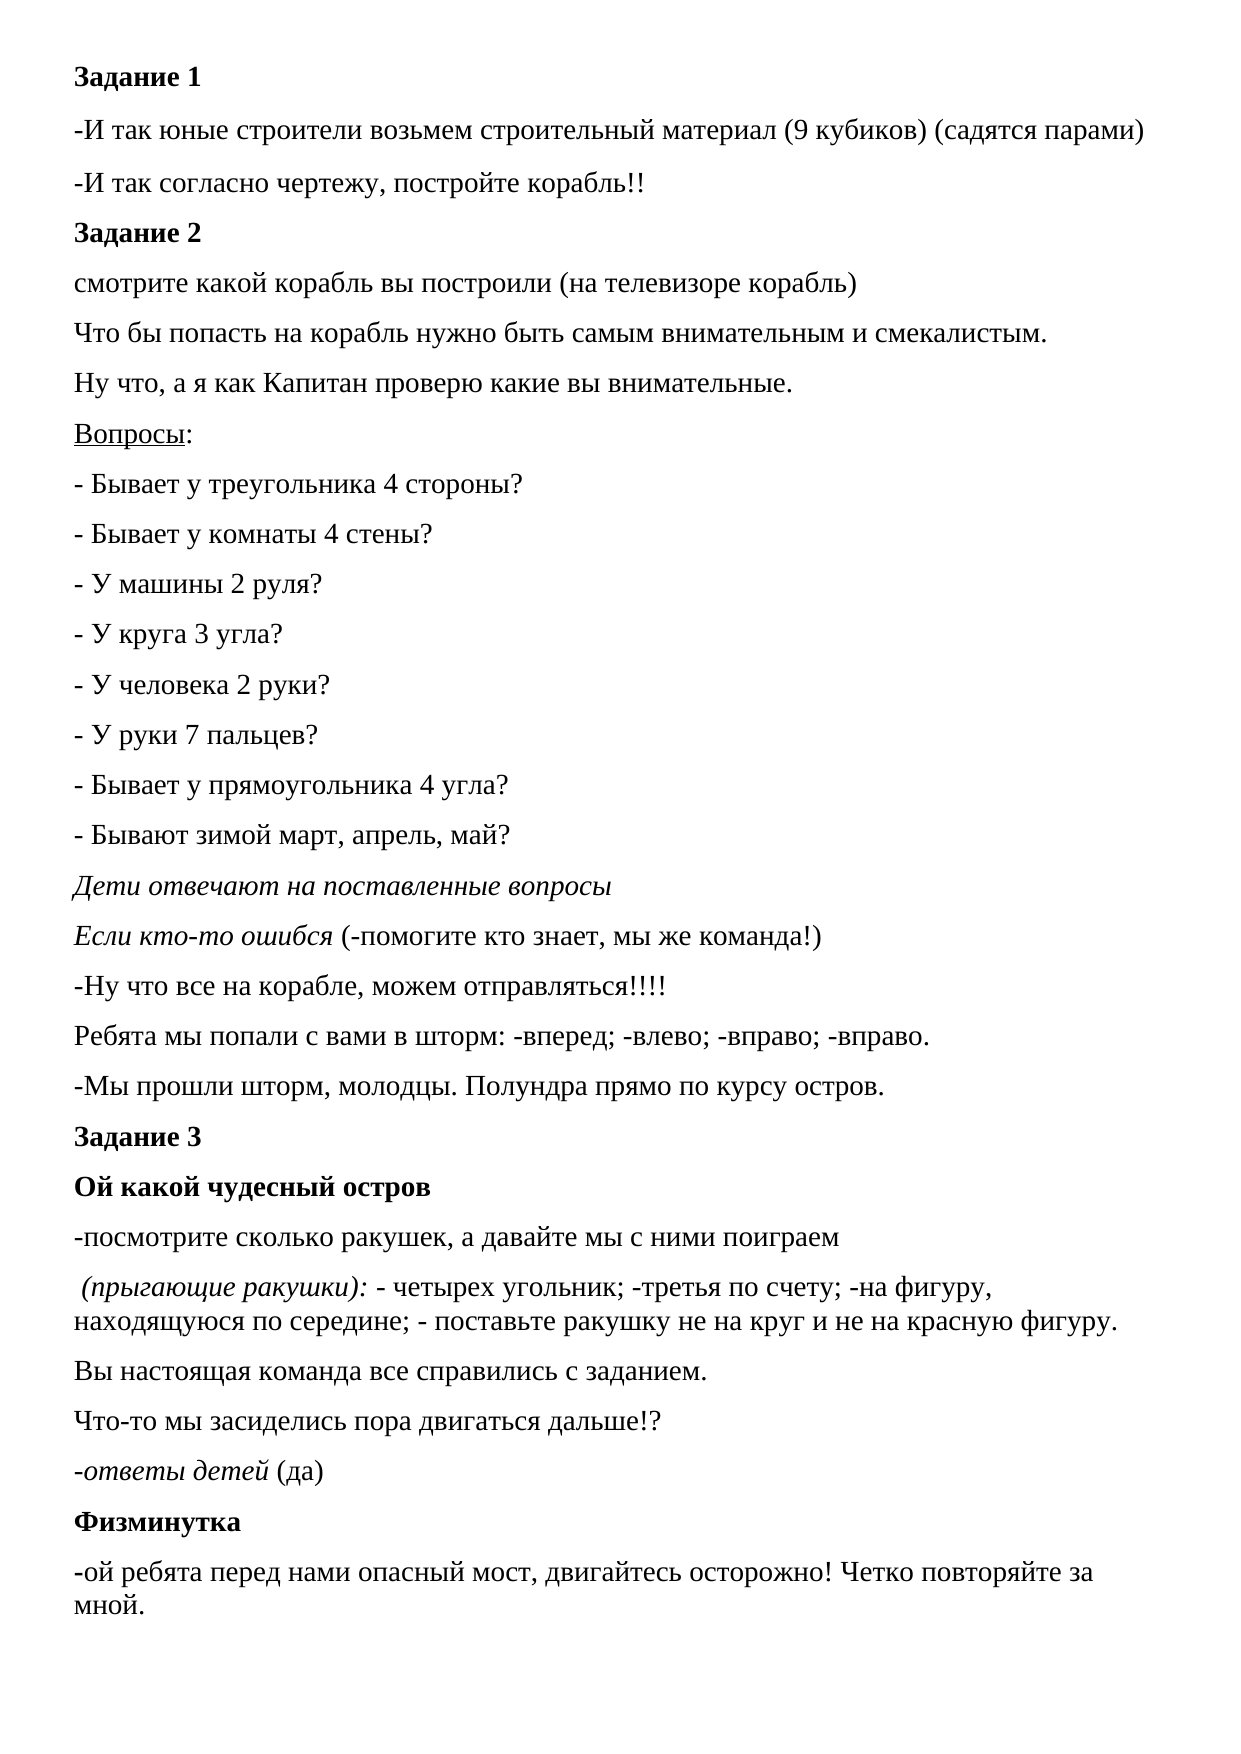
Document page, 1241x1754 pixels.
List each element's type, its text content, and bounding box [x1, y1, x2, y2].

text Вы настоящая команда все справились с заданием. [74, 1353, 1152, 1387]
text - У руки 7 пальцев? [74, 717, 1152, 751]
text Задание 3 [74, 1119, 1152, 1152]
text - У человека 2 руки? [74, 667, 1152, 700]
text (прыгающие ракушки): - четырех угольник; -третья по счету; -на фигуру, находящуюся по середине; - поставьте ракушку не на круг и не на красную фигуру. [74, 1269, 1152, 1336]
text - Бывают зимой март, апрель, май? [74, 817, 1152, 851]
text Ну что, а я как Капитан проверю какие вы внимательные. [74, 366, 1152, 399]
text Ой какой чудесный остров [74, 1169, 1152, 1202]
text Ребята мы попали с вами в шторм: -вперед; -влево; -вправо; -вправо. [74, 1018, 1152, 1052]
text -ответы детей (да) [74, 1453, 1152, 1487]
text - У круга 3 угла? [74, 617, 1152, 650]
text Если кто-то ошибся (-помогите кто знает, мы же команда!) [74, 918, 1152, 951]
text - Бывает у прямоугольника 4 угла? [74, 767, 1152, 801]
text смотрите какой корабль вы построили (на телевизоре корабль) [74, 265, 1152, 299]
text - У машины 2 руля? [74, 566, 1152, 600]
text - Бывает у треугольника 4 стороны? [74, 466, 1152, 499]
text Что бы попасть на корабль нужно быть самым внимательным и смекалистым. [74, 315, 1152, 349]
text -посмотрите сколько ракушек, а давайте мы с ними поиграем [74, 1219, 1152, 1253]
text -Ну что все на корабле, можем отправляться!!!! [74, 968, 1152, 1002]
text Задание 2 [74, 215, 1152, 248]
text Физминутка [74, 1504, 1152, 1537]
text -ой ребята перед нами опасный мост, двигайтесь осторожно! Четко повторяйте за мной. [74, 1554, 1152, 1621]
text Дети отвечают на поставленные вопросы [74, 868, 1152, 901]
text - Бывает у комнаты 4 стены? [74, 516, 1152, 550]
text -И так юные строители возьмем строительный материал (9 кубиков) (садятся парами) [74, 112, 1152, 145]
text Задание 1 [74, 59, 1152, 93]
text Что-то мы засиделись пора двигаться дальше!? [74, 1403, 1152, 1437]
text -Мы прошли шторм, молодцы. Полундра прямо по курсу остров. [74, 1068, 1152, 1102]
text Вопросы: [74, 416, 1152, 449]
text -И так согласно чертежу, постройте корабль!! [74, 165, 1152, 198]
